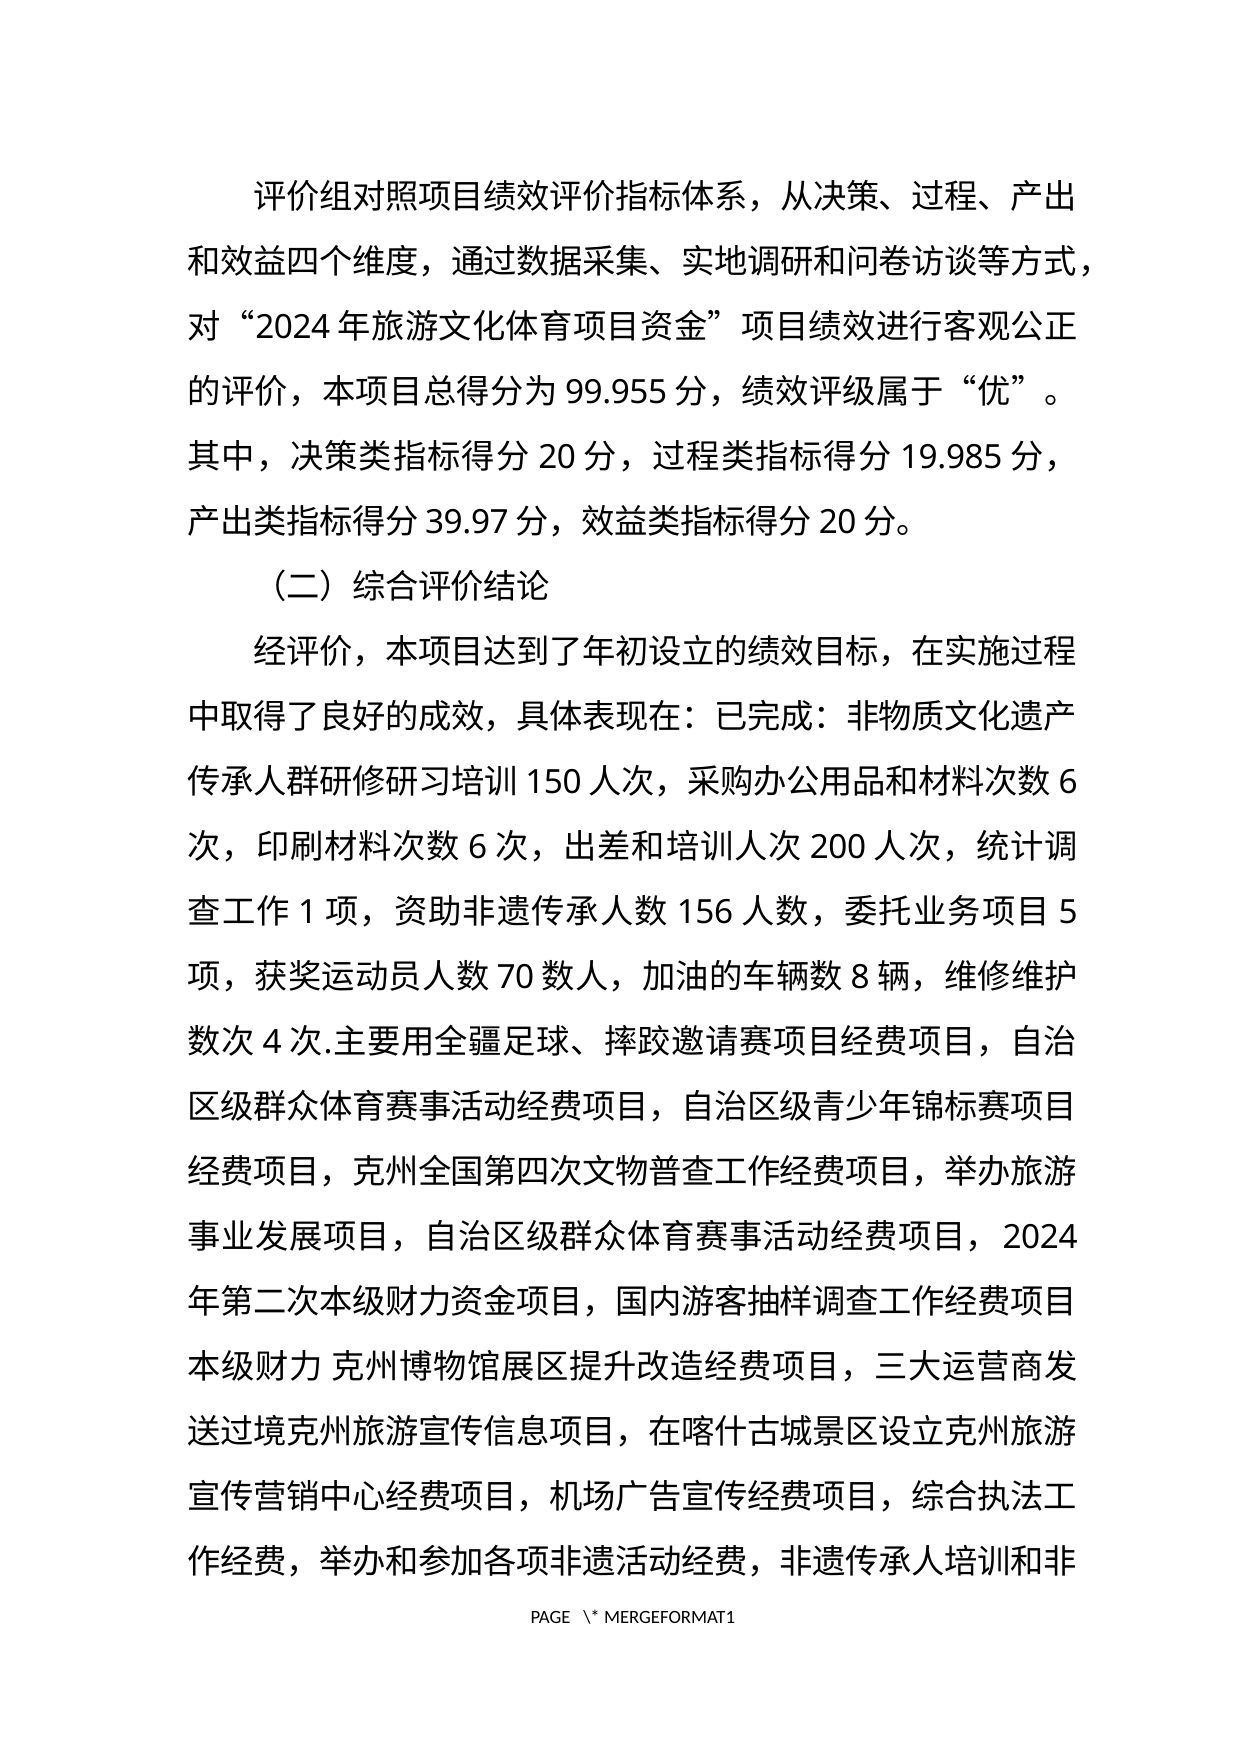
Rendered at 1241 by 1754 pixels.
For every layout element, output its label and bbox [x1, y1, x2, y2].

text [187, 162, 1078, 1592]
